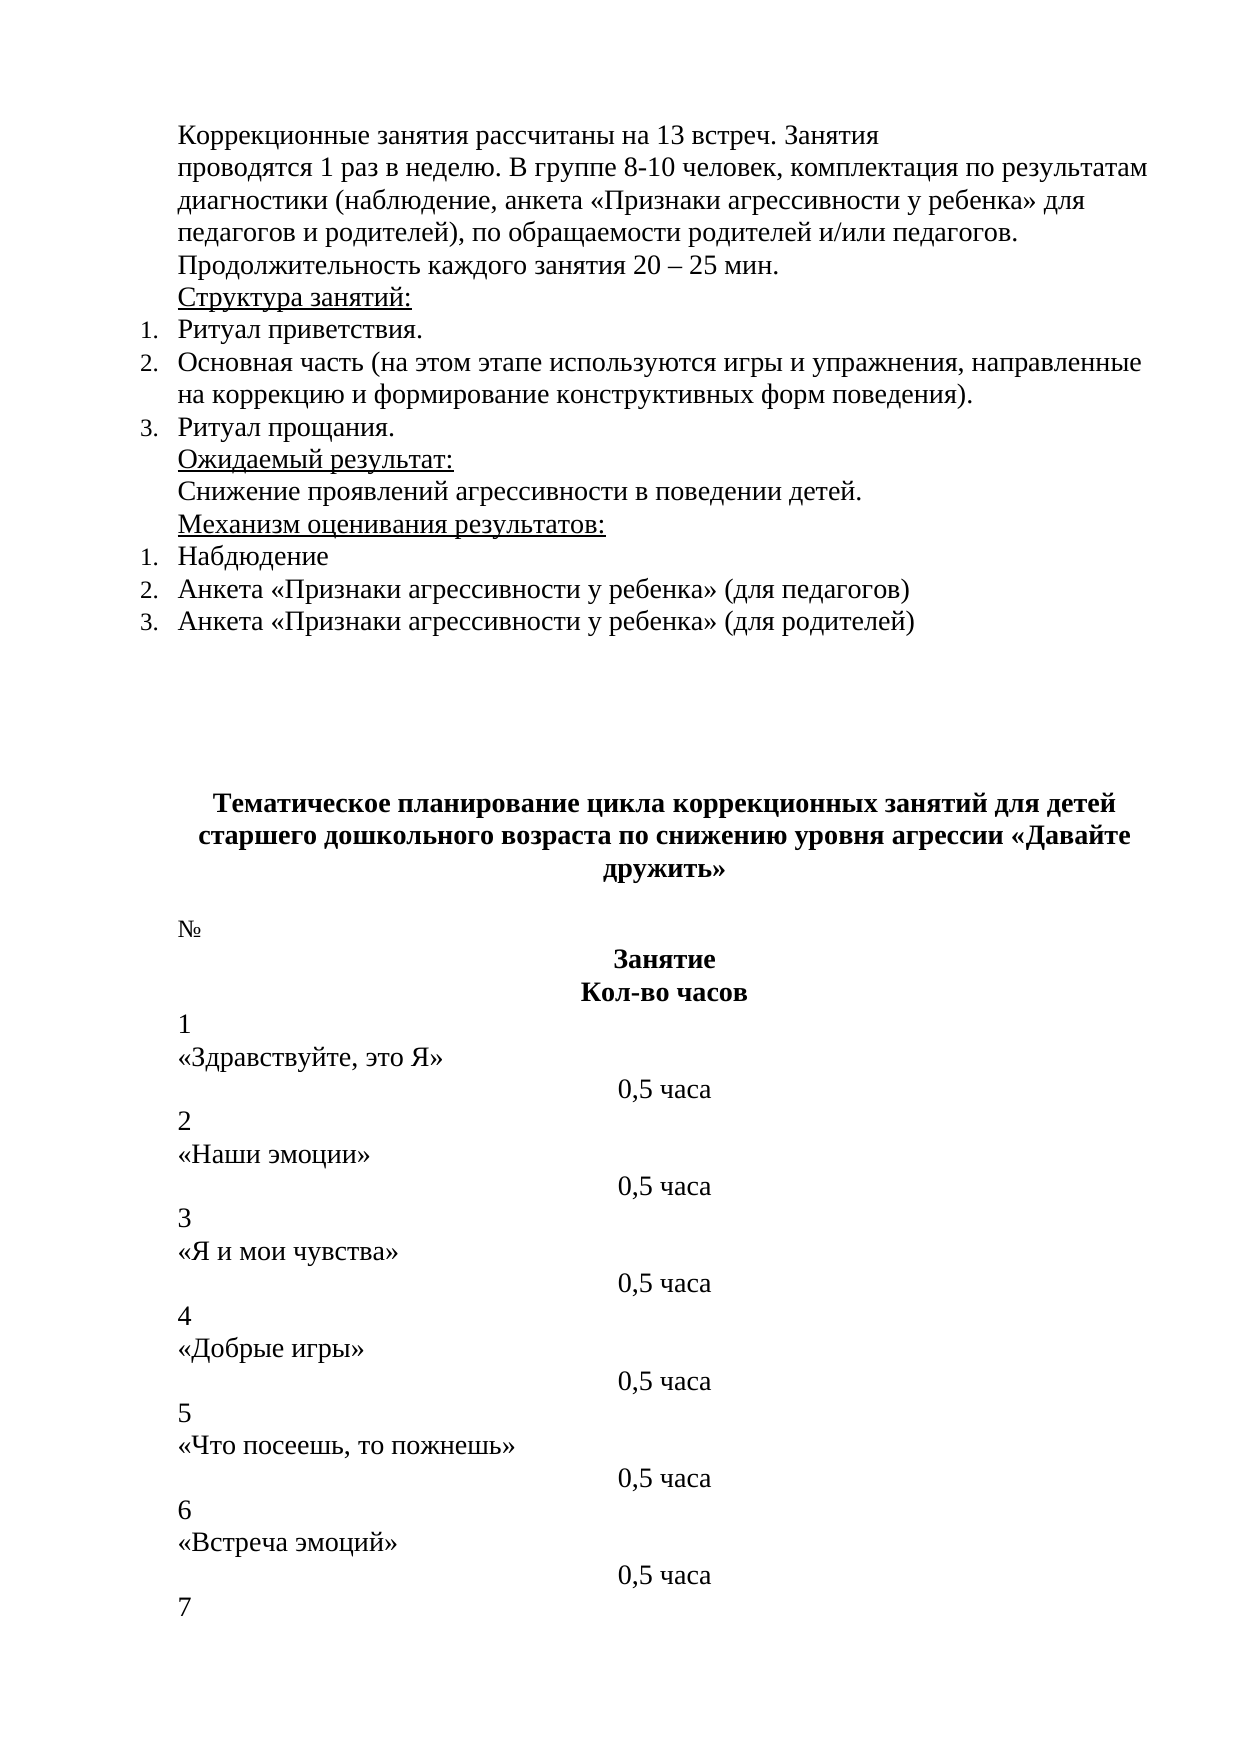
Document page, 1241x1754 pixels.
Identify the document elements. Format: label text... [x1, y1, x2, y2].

text 4 [177, 1299, 1152, 1331]
list Основная часть (на этом этапе используются игры и упражнения, направленные на коррекцию и формирование конструктивных форм поведения). [140, 345, 1152, 410]
text 0,5 часа [177, 1363, 1152, 1396]
text 7 [177, 1590, 1152, 1623]
text 2 [177, 1104, 1152, 1137]
text Структура занятий: [177, 280, 1152, 312]
text 1 [177, 1007, 1152, 1039]
text 0,5 часа [177, 1461, 1152, 1493]
text Тематическое планирование цикла коррекционных занятий для детей старшего дошкольного возраста по снижению уровня агрессии «Давайте дружить» [177, 786, 1152, 883]
text «Встреча эмоций» [177, 1526, 1152, 1558]
text проводятся 1 раз в неделю. В группе 8-10 человек, комплектация по результатам диагностики (наблюдение, анкета «Признаки агрессивности у ребенка» для педагогов и родителей), по обращаемости родителей и/или педагогов. Продолжительность каждого занятия 20 – 25 мин. [177, 151, 1152, 280]
text Коррекционные занятия рассчитаны на 13 встреч. Занятия [177, 118, 1152, 151]
text 5 [177, 1396, 1152, 1428]
text «Здравствуйте, это Я» [177, 1039, 1152, 1072]
text Механизм оценивания результатов: [177, 507, 1152, 539]
list Ритуал приветствия. [140, 312, 1152, 345]
list Ритуал прощания. [140, 410, 1152, 442]
text 3 [177, 1202, 1152, 1234]
list Набдюдение [140, 539, 1152, 572]
text 0,5 часа [177, 1072, 1152, 1104]
text «Добрые игры» [177, 1331, 1152, 1363]
text № [177, 914, 1152, 942]
text 0,5 часа [177, 1169, 1152, 1202]
text Снижение проявлений агрессивности в поведении детей. [177, 474, 1152, 507]
text 6 [177, 1493, 1152, 1526]
text «Что посеешь, то пожнешь» [177, 1428, 1152, 1461]
list Анкета «Признаки агрессивности у ребенка» (для родителей) [140, 604, 1152, 636]
list Анкета «Признаки агрессивности у ребенка» (для педагогов) [140, 572, 1152, 604]
text 0,5 часа [177, 1266, 1152, 1299]
text 0,5 часа [177, 1558, 1152, 1590]
text «Я и мои чувства» [177, 1234, 1152, 1266]
text Кол-во часов [177, 975, 1152, 1007]
text «Наши эмоции» [177, 1137, 1152, 1169]
text Ожидаемый результат: [177, 442, 1152, 474]
text Занятие [177, 942, 1152, 975]
